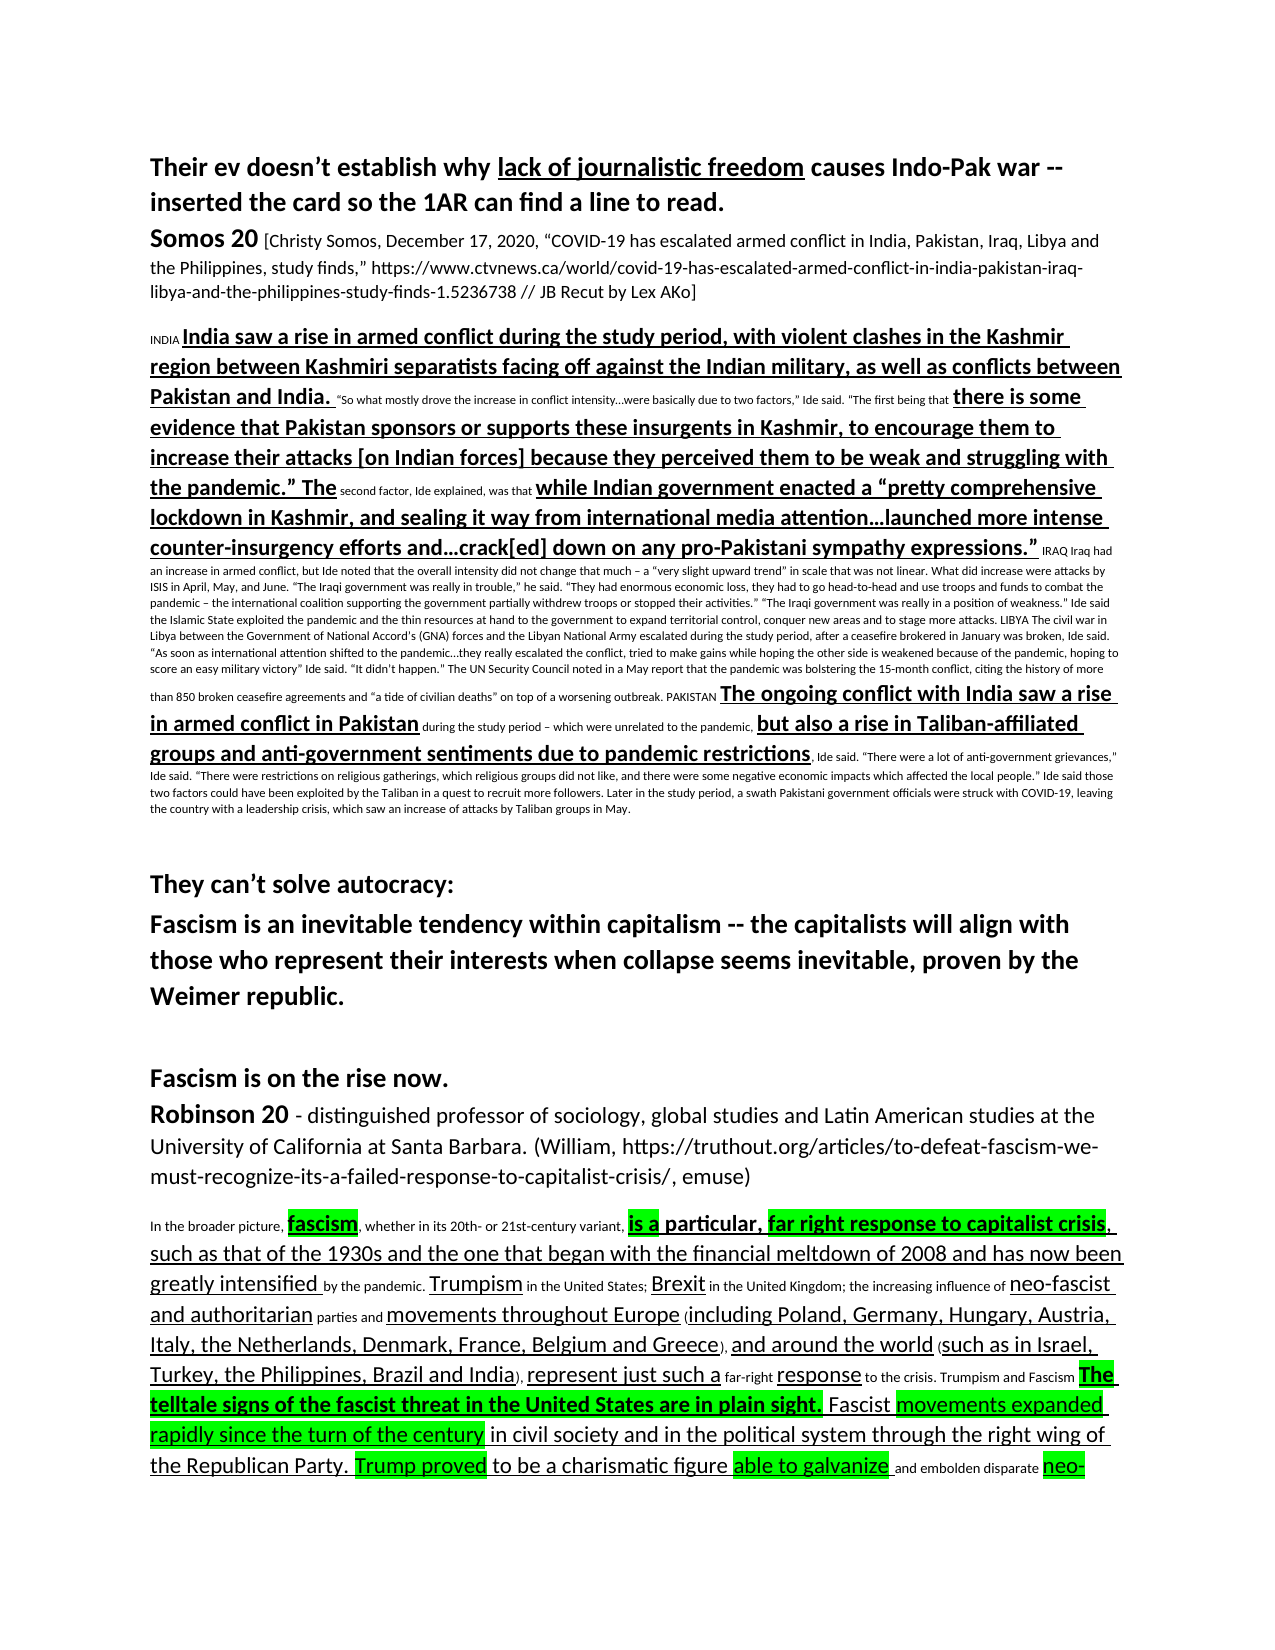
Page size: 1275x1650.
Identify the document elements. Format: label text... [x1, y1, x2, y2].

subtitle They can’t solve autocracy: [150, 868, 1125, 901]
subtitle Fascism is on the rise now. [150, 1061, 1125, 1094]
subtitle Their ev doesn’t establish why lack of journalistic freedom causes Indo-Pak war -- inserted the card so the 1AR can find a line to read. [150, 150, 1125, 219]
text INDIA India saw a rise in armed conflict during the study period, with violent clashes in the Kashmir region between Kashmiri separatists facing off against the Indian military, as well as conflicts between Pakistan and India. “So what mostly drove the increase in conflict intensity…were basically due to two factors,” Ide said. “The first being that there is some evidence that Pakistan sponsors or supports these insurgents in Kashmir, to encourage them to increase their attacks [on Indian forces] because they perceived them to be weak and struggling with the pandemic.” The second factor, Ide explained, was that while Indian government enacted a “pretty comprehensive lockdown in Kashmir, and sealing it way from international media attention…launched more intense counter-insurgency efforts and…crack[ed] down on any pro-Pakistani sympathy expressions.” IRAQ Iraq had an increase in armed conflict, but Ide noted that the overall intensity did not change that much – a “very slight upward trend” in scale that was not linear. What did increase were attacks by ISIS in April, May, and June. “The Iraqi government was really in trouble,” he said. “They had enormous economic loss, they had to go head-to-head and use troops and funds to combat the pandemic – the international coalition supporting the government partially withdrew troops or stopped their activities.” “The Iraqi government was really in a position of weakness.” Ide said the Islamic State exploited the pandemic and the thin resources at hand to the government to expand territorial control, conquer new areas and to stage more attacks. LIBYA The civil war in Libya between the Government of National Accord’s (GNA) forces and the Libyan National Army escalated during the study period, after a ceasefire brokered in January was broken, Ide said. “As soon as international attention shifted to the pandemic…they really escalated the conflict, tried to make gains while hoping the other side is weakened because of the pandemic, hoping to score an easy military victory” Ide said. “It didn’t happen.” The UN Security Council noted in a May report that the pandemic was bolstering the 15-month conflict, citing the history of more than 850 broken ceasefire agreements and “a tide of civilian deaths” on top of a worsening outbreak. PAKISTAN The ongoing conflict with India saw a rise in armed conflict in Pakistan during the study period – which were unrelated to the pandemic, but also a rise in Taliban-affiliated groups and anti-government sentiments due to pandemic restrictions, Ide said. “There were a lot of anti-government grievances,” Ide said. “There were restrictions on religious gatherings, which religious groups did not like, and there were some negative economic impacts which affected the local people.” Ide said those two factors could have been exploited by the Taliban in a quest to recruit more followers. Later in the study period, a swath Pakistani government officials were struck with COVID-19, leaving the country with a leadership crisis, which saw an increase of attacks by Taliban groups in May. [150, 322, 1125, 817]
text Somos 20 [Christy Somos, December 17, 2020, “COVID-19 has escalated armed conflict in India, Pakistan, Iraq, Libya and the Philippines, study finds,” https://www.ctvnews.ca/world/covid-19-has-escalated-armed-conflict-in-india-pakistan-iraq-libya-and-the-philippines-study-finds-1.5236738 // JB Recut by Lex AKo] [150, 221, 1125, 304]
text Robinson 20 - distinguished professor of sociology, global studies and Latin American studies at the University of California at Santa Barbara. (William, https://truthout.org/articles/to-defeat-fascism-we-must-recognize-its-a-failed-response-to-capitalist-crisis/, emuse) [150, 1097, 1125, 1190]
subtitle Fascism is an inevitable tendency within capitalism -- the capitalists will align with those who represent their interests when collapse seems inevitable, proven by the Weimer republic. [150, 907, 1125, 1012]
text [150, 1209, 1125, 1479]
